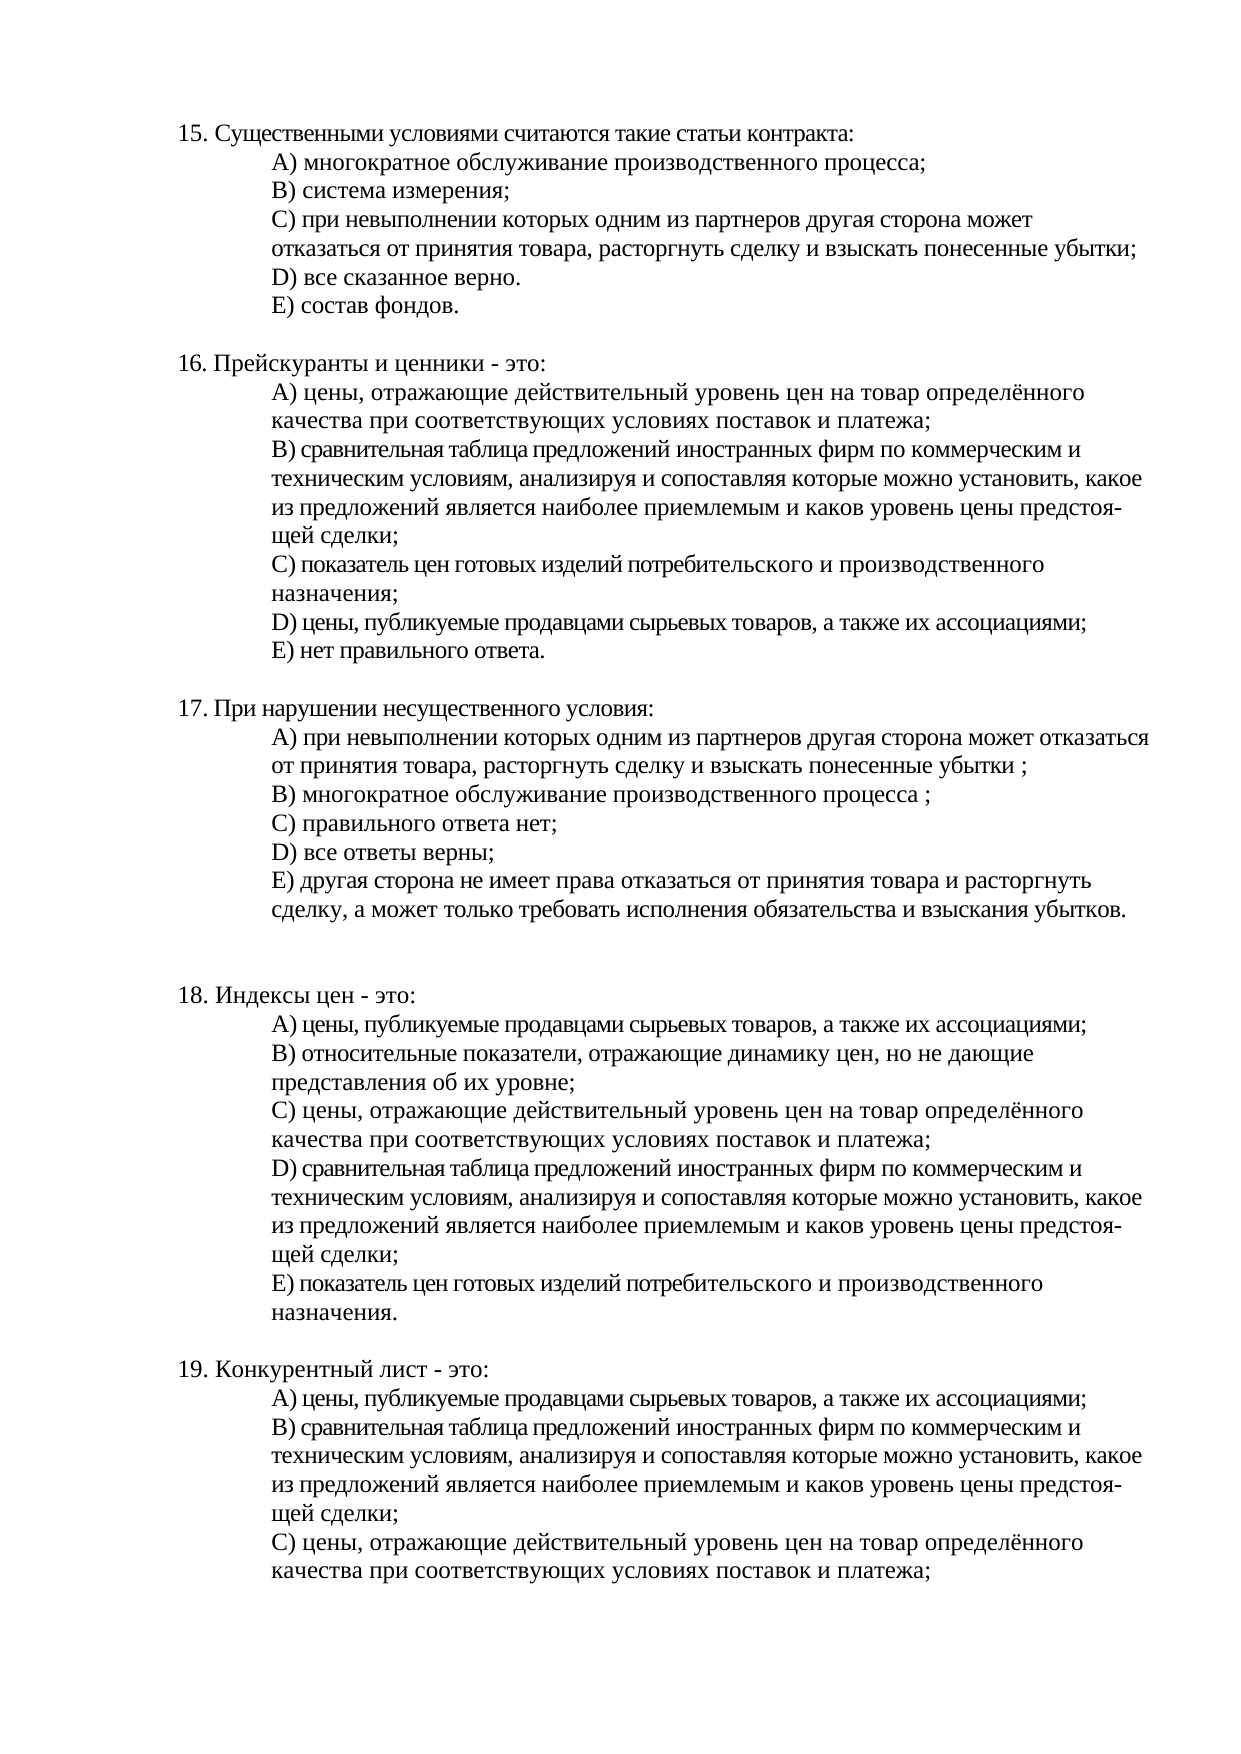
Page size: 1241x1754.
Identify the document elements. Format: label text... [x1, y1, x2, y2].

text B) сравнительная таблица предложений иностранных фирм по коммерческим и техническим условиям, анализируя и сопоставляя которые можно установить, какое из предложений является наиболее приемлемым и каков уровень цены предстоящей сделки; [271, 1412, 1152, 1527]
text D) все ответы верны; [271, 837, 1152, 866]
text отказаться от принятия товара, расторгнуть сделку и взыскать понесенные убытки; [271, 233, 1152, 262]
text C) показатель цен готовых изделий потребительского и производственного назначения; [271, 549, 1152, 607]
text E) состав фондов. [271, 291, 1152, 319]
text D) все сказанное верно. [271, 262, 1152, 291]
text B) относительные показатели, отражающие динамику цен, но не дающие представления об их уровне; [271, 1038, 1152, 1096]
text D) цены, публикуемые продавцами сырьевых товаров, а также их ассоциациями; [271, 607, 1152, 636]
text A) цены, публикуемые продавцами сырьевых товаров, а также их ассоциациями; [271, 1383, 1152, 1412]
text B) многократное обслуживание производственного процесса ; [271, 779, 1152, 808]
text B) сравнительная таблица предложений иностранных фирм по коммерческим и техническим условиям, анализируя и сопоставляя которые можно установить, какое из предложений является наиболее приемлемым и каков уровень цены предстоящей сделки; [271, 434, 1152, 549]
text C) цены, отражающие действительный уровень цен на товар определённого качества при соответствующих условиях поставок и платежа; [271, 1527, 1152, 1584]
text E) показатель цен готовых изделий потребительского и производственного назначения. [271, 1268, 1152, 1326]
text C) цены, отражающие действительный уровень цен на товар определённого качества при соответствующих условиях поставок и платежа; [271, 1096, 1152, 1153]
text 19. Конкурентный лист - это: [177, 1354, 1152, 1383]
text 17. При нарушении несущественного условия: [177, 693, 1152, 722]
text E) нет правильного ответа. [271, 636, 1152, 664]
text C) при невыполнении которых одним из партнеров другая сторона может [271, 204, 1152, 233]
text E) другая сторона не имеет права отказаться от принятия товара и расторгнуть сделку, а может только требовать исполнения обязательства и взыскания убытков. [271, 866, 1152, 952]
text C) правильного ответа нет; [271, 808, 1152, 837]
text A) цены, публикуемые продавцами сырьевых товаров, а также их ассоциациями; [271, 1009, 1152, 1038]
text 15. Существенными условиями считаются такие статьи контракта: [177, 118, 1152, 147]
text B) система измерения; [271, 176, 1152, 204]
text A) цены, отражающие действительный уровень цен на товар определённого качества при соответствующих условиях поставок и платежа; [271, 377, 1152, 434]
text А) при невыполнении которых одним из партнеров другая сторона может отказаться от принятия товара, расторгнуть сделку и взыскать понесенные убытки ; [271, 722, 1152, 779]
text 18. Индексы цен - это: [177, 981, 1152, 1009]
text А) многократное обслуживание производственного процесса; [271, 147, 1152, 176]
text 16. Прейскуранты и ценники - это: [177, 348, 1152, 377]
